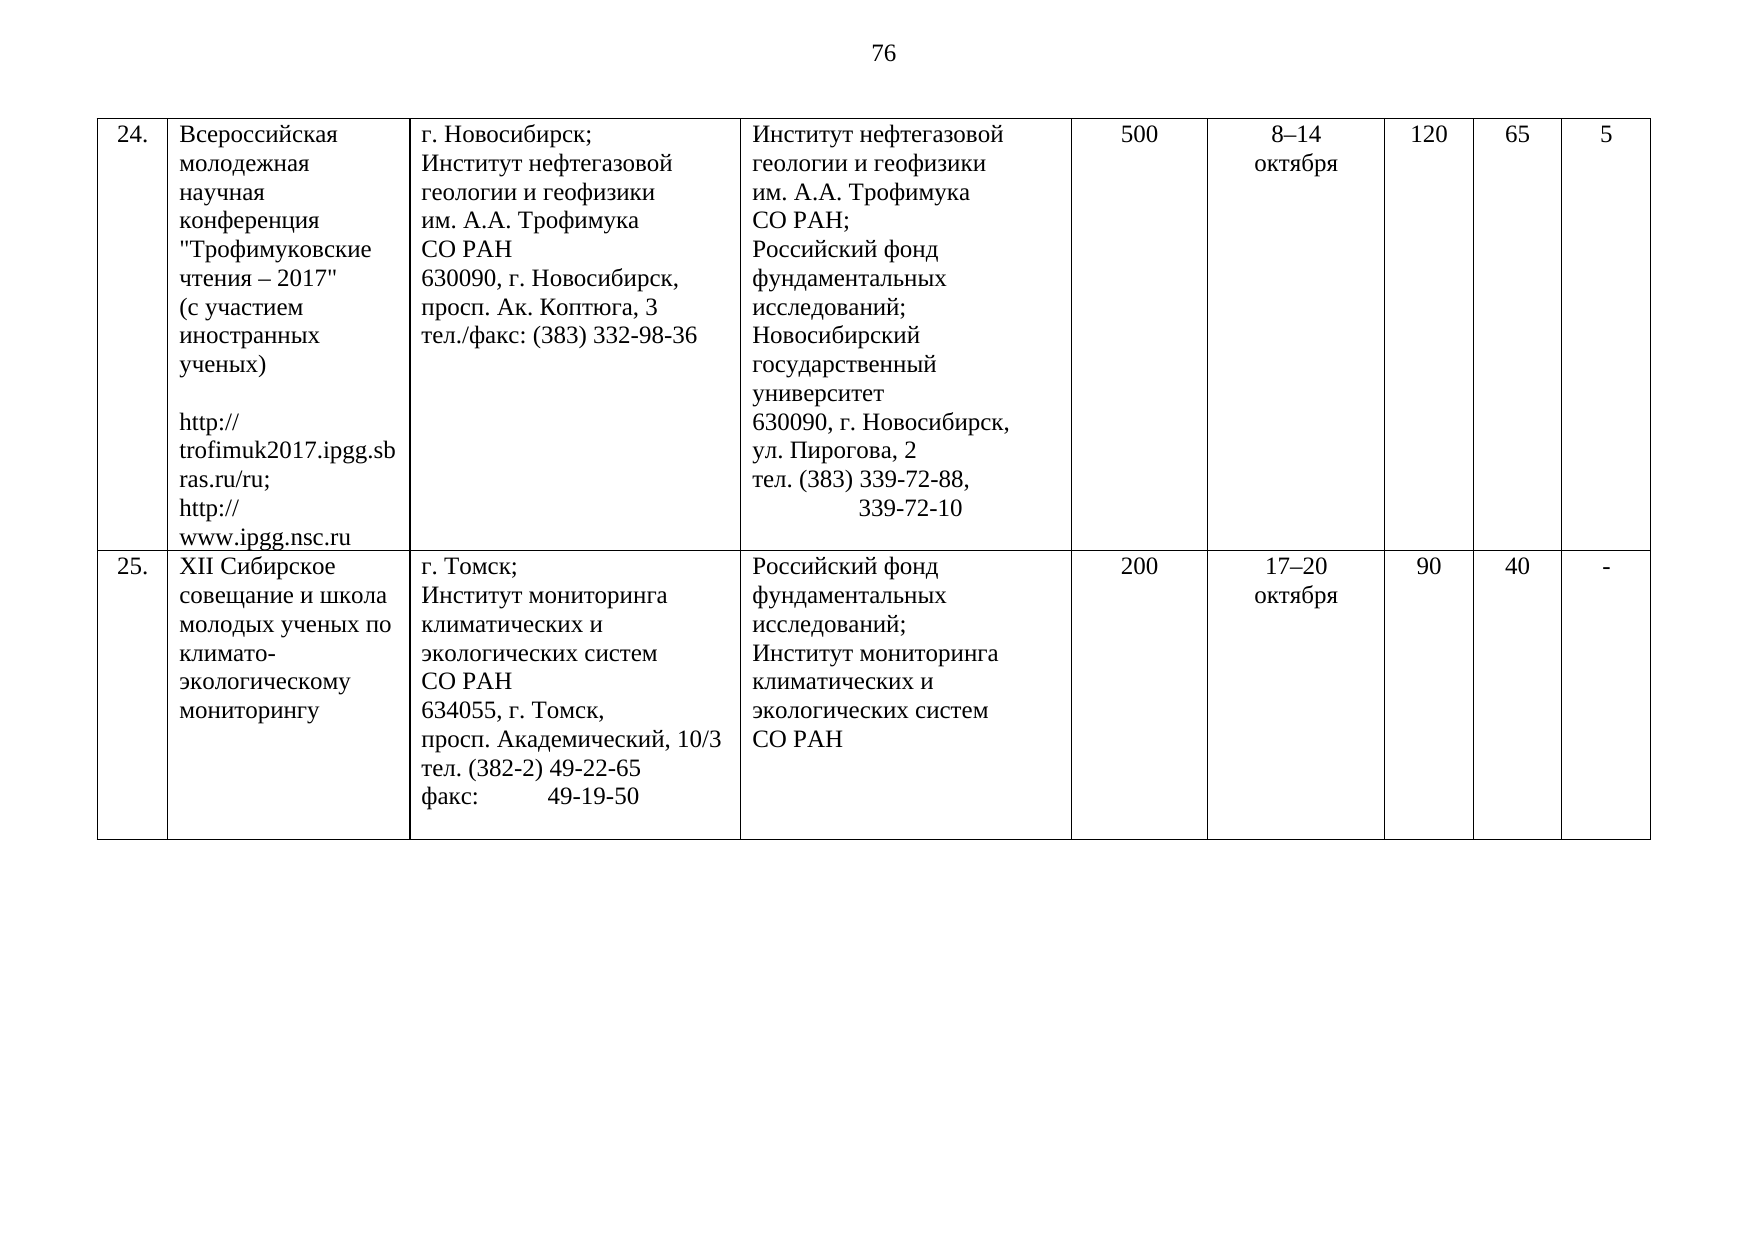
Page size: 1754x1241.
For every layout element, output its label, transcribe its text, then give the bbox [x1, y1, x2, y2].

table_cell Институт нефтегазовой геологии и геофизики им. А.А. Трофимука СО РАН; Российский фонд фундаментальных исследований; Новосибирский государственный университет 630090, г. Новосибирск, ул. Пирогова, 2 тел. (383) 339-72-88, 339-72-10 [741, 119, 1071, 550]
table_cell 25. [98, 551, 167, 839]
table_cell 17–20 октября [1208, 551, 1384, 839]
table_cell г. Томск; Институт мониторинга климатических и экологических систем СО РАН 634055, г. Томск, просп. Академический, 10/3 тел. (382-2) 49-22-65 факс: 49-19-50 [411, 551, 740, 839]
table_cell 5 [1562, 119, 1650, 550]
table_cell г. Новосибирск; Институт нефтегазовой геологии и геофизики им. А.А. Трофимука СО РАН 630090, г. Новосибирск, просп. Ак. Коптюга, 3 тел./факс: (383) 332-98-36 [411, 119, 740, 550]
table_cell 90 [1385, 551, 1473, 839]
table_cell 200 [1072, 551, 1207, 839]
table_cell 500 [1072, 119, 1207, 550]
table_cell 40 [1474, 551, 1561, 839]
table_cell Всероссийская молодежная научная конференция "Трофимуковские чтения – 2017" (с участием иностранных ученых) http://trofimuk2017.ipgg.sbras.ru/ru; http://www.ipgg.nsc.ru [168, 119, 409, 550]
table_cell 24. [98, 119, 167, 550]
table_cell Российский фонд фундаментальных исследований; Институт мониторинга климатических и экологических систем СО РАН [741, 551, 1071, 839]
table_cell XII Сибирское совещание и школа молодых ученых по климато-экологическому мониторингу [168, 551, 409, 839]
table_cell 65 [1474, 119, 1561, 550]
table_cell 120 [1385, 119, 1473, 550]
table_cell 8–14 октября [1208, 119, 1384, 550]
table_cell - [1562, 551, 1650, 839]
